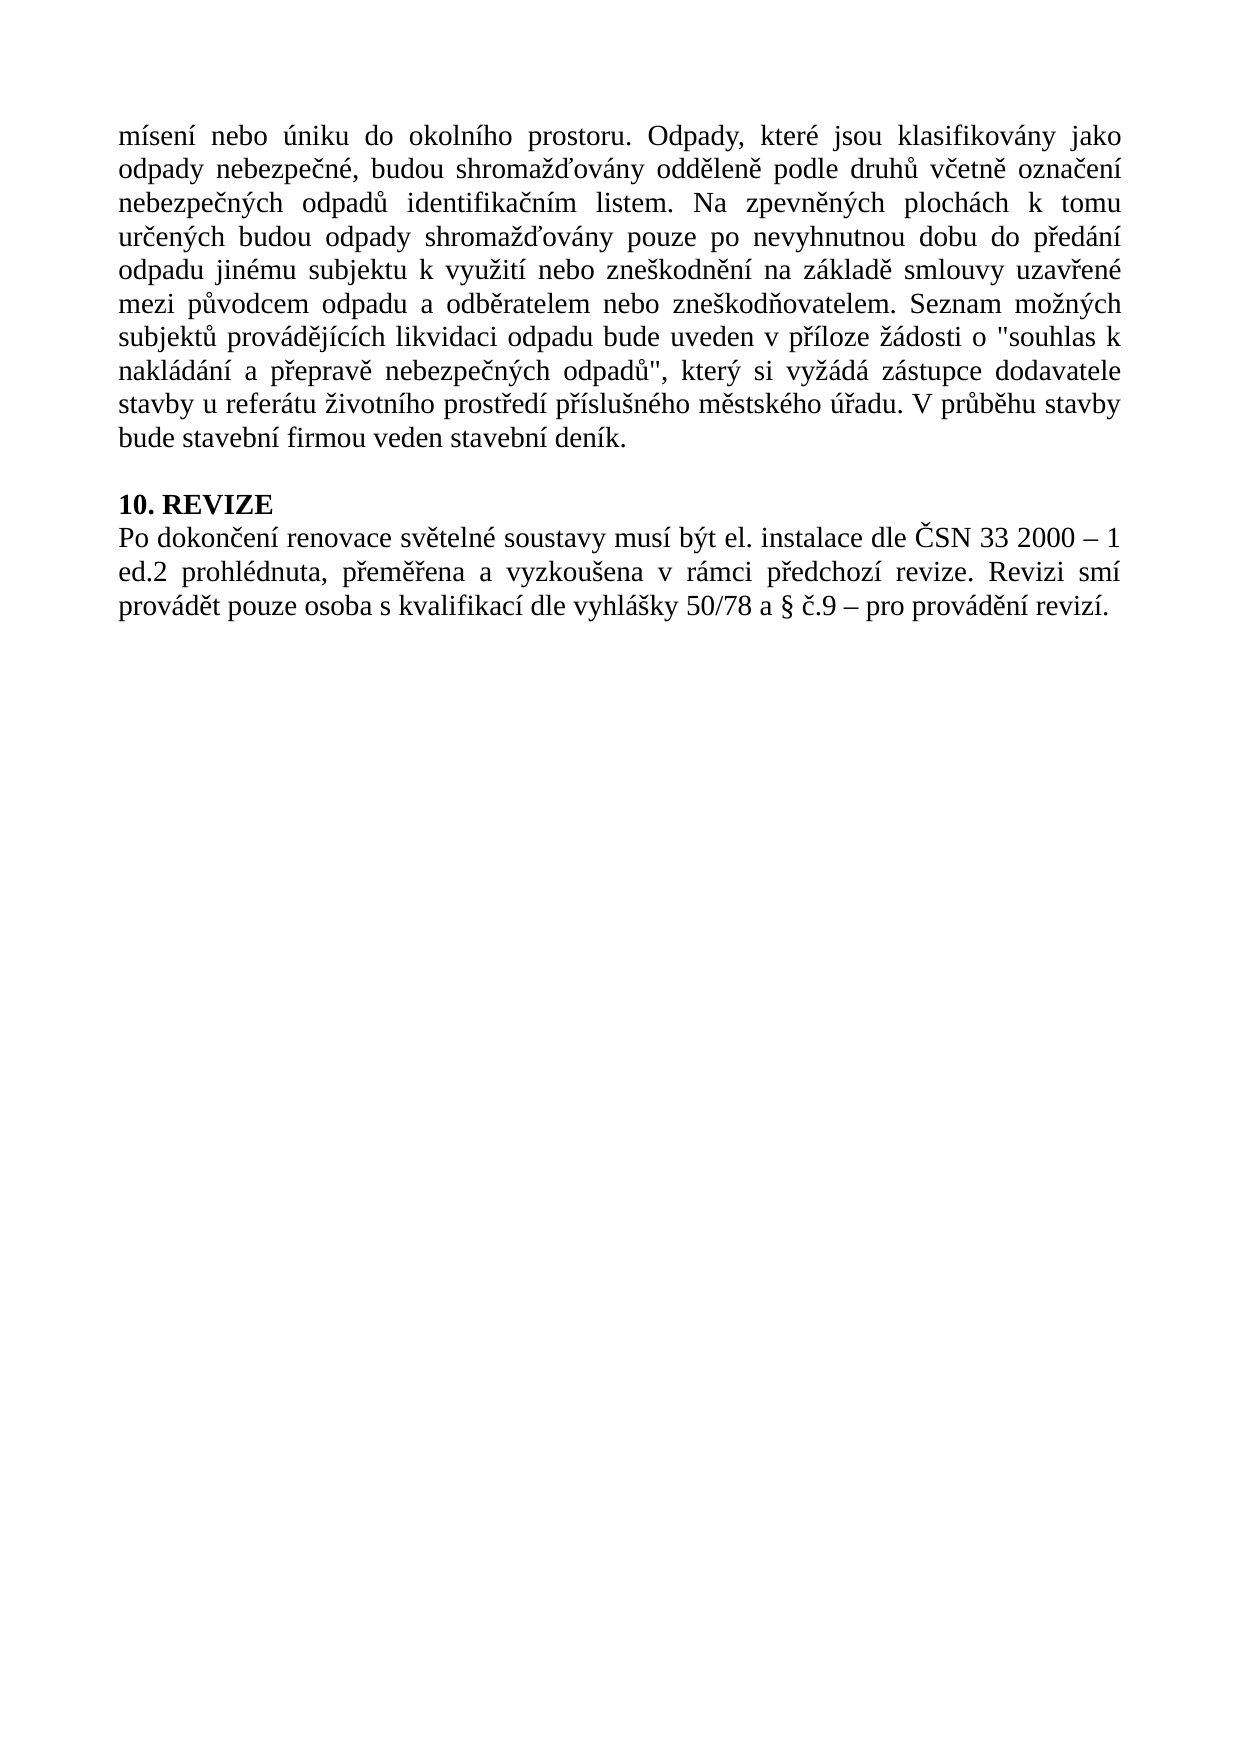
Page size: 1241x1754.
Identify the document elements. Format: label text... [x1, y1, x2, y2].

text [118, 118, 1122, 453]
text Po dokončení renovace světelné soustavy musí být el. instalace dle ČSN 33 2000 – 1 ed.2 prohlédnuta, přeměřena a vyzkoušena v rámci předchozí revize. Revizi smí provádět pouze osoba s kvalifikací dle vyhlášky 50/78 a § č.9 – pro provádění revizí. [118, 521, 1122, 621]
text 10. REVIZE [118, 487, 1122, 521]
